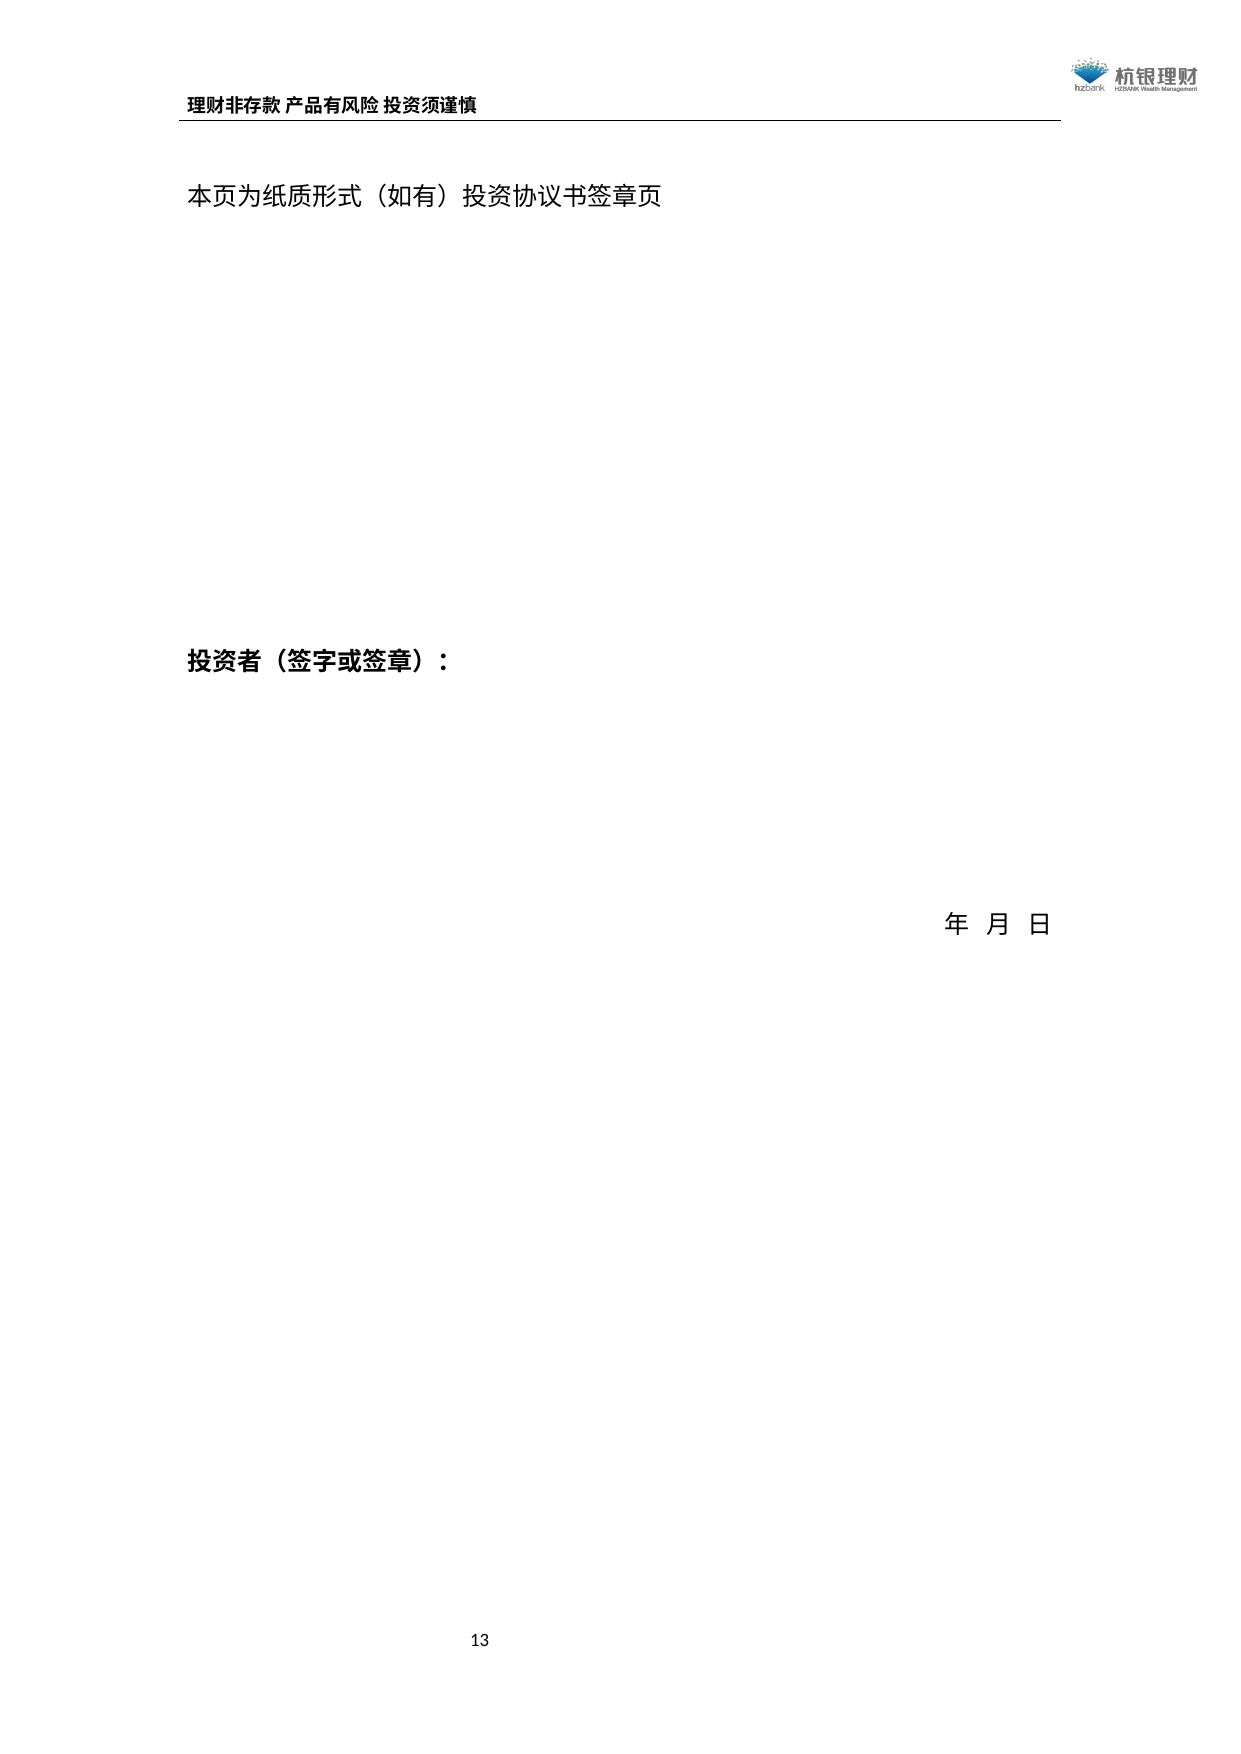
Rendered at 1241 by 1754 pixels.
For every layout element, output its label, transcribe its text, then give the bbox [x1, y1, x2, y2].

text 年 月 日 [187, 890, 1053, 955]
picture [1027, 0, 1240, 151]
text 本页为纸质形式（如有）投资协议书签章页 [187, 162, 1053, 227]
text 投资者（签字或签章）： [187, 627, 1053, 692]
